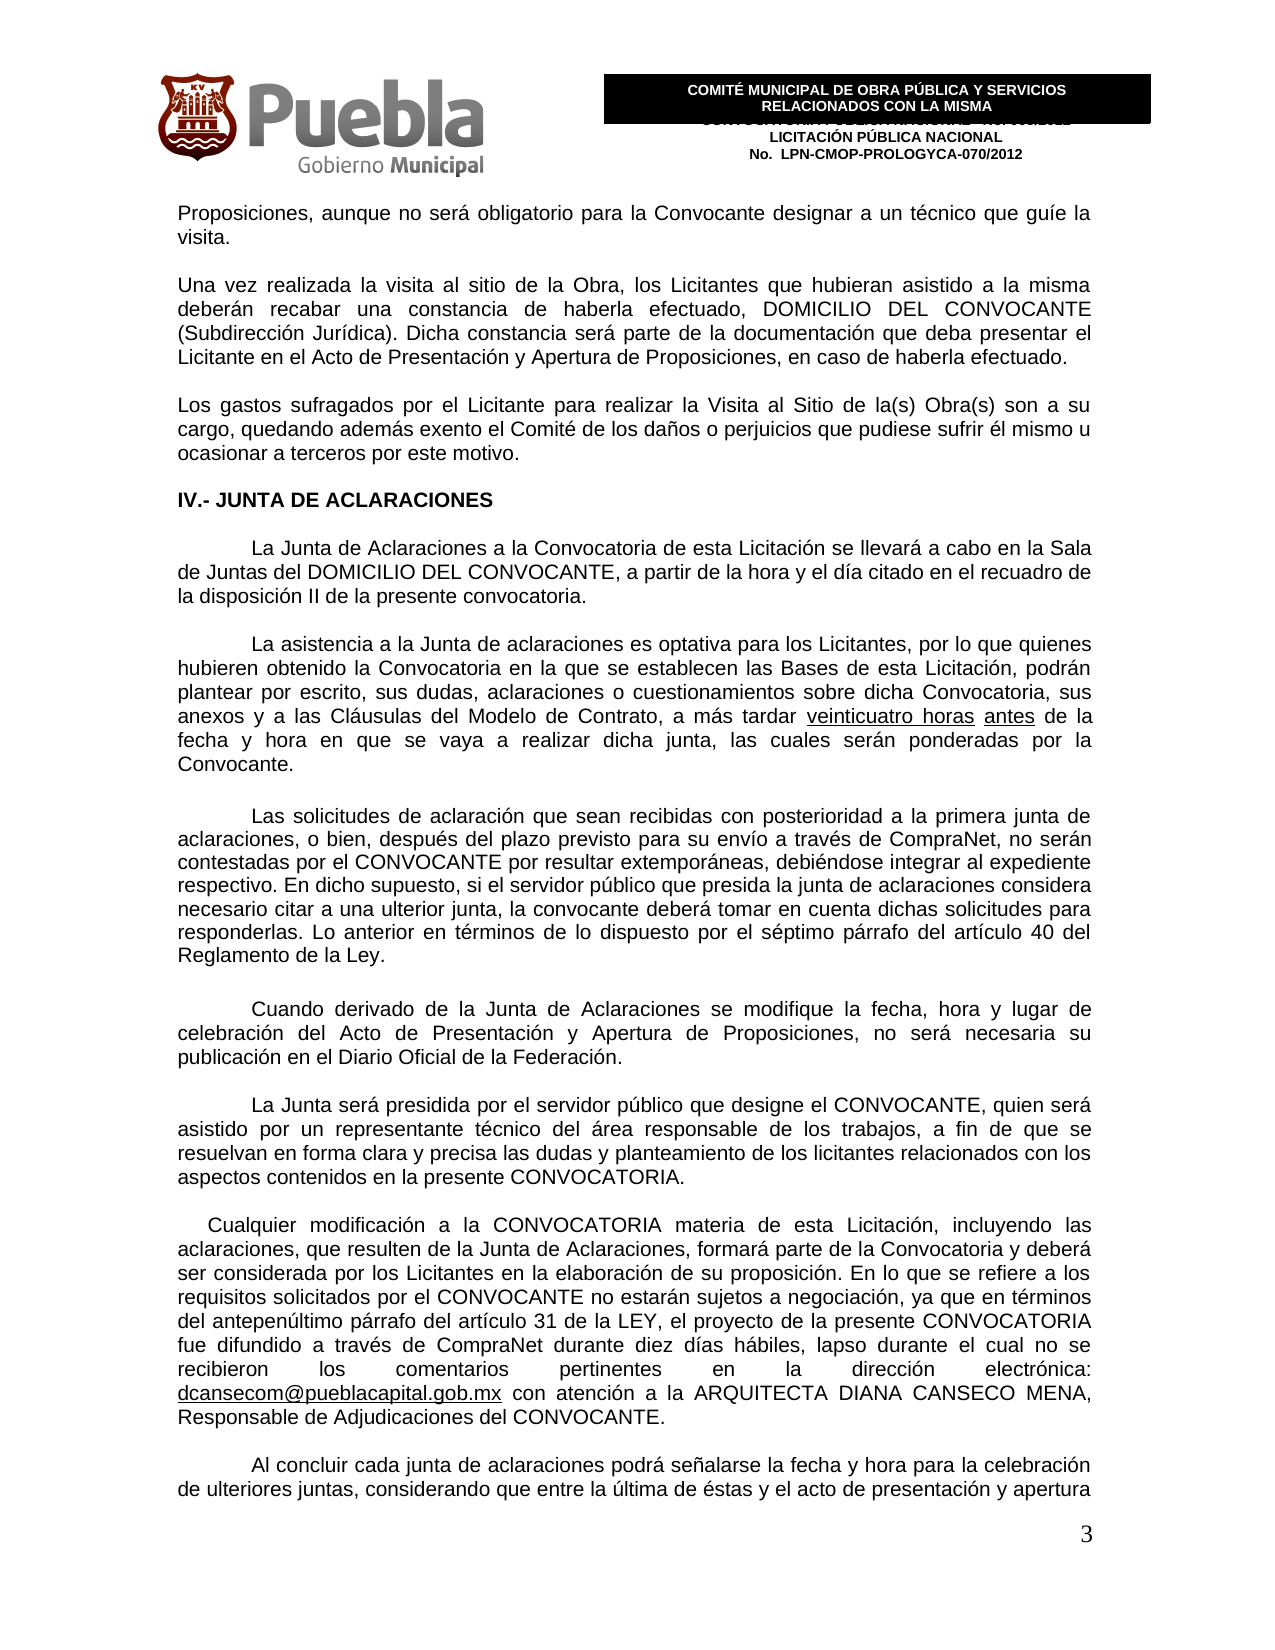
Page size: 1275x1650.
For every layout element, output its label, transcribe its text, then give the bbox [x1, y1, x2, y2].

subtitle IV.- JUNTA DE ACLARACIONES [177, 488, 1093, 512]
text Las solicitudes de aclaración que sean recibidas con posterioridad a la primera junta de aclaraciones, o bien, después del plazo previsto para su envío a través de CompraNet, no serán contestadas por el CONVOCANTE por resultar extemporáneas, debiéndose integrar al expediente respectivo. En dicho supuesto, si el servidor público que presida la junta de aclaraciones considera necesario citar a una ulterior junta, la convocante deberá tomar en cuenta dichas solicitudes para responderlas. Lo anterior en términos de lo dispuesto por el séptimo párrafo del artículo 40 del Reglamento de la Ley. [177, 805, 1093, 967]
text La Junta de Aclaraciones a la Convocatoria de esta Licitación se llevará a cabo en la Sala de Juntas del DOMICILIO DEL CONVOCANTE, a partir de la hora y el día citado en el recuadro de la disposición II de la presente convocatoria. [177, 536, 1093, 608]
text Los gastos sufragados por el Licitante para realizar la Visita al Sitio de la(s) Obra(s) son a su cargo, quedando además exento el Comité de los daños o perjuicios que pudiese sufrir él mismo u ocasionar a terceros por este motivo. [177, 392, 1093, 464]
text Una vez realizada la visita al sitio de la Obra, los Licitantes que hubieran asistido a la misma deberán recabar una constancia de haberla efectuado, DOMICILIO DEL CONVOCANTE (Subdirección Jurídica). Dicha constancia será parte de la documentación que deba presentar el Licitante en el Acto de Presentación y Apertura de Proposiciones, en caso de haberla efectuado. [177, 273, 1093, 368]
text La asistencia a la Junta de aclaraciones es optativa para los Licitantes, por lo que quienes hubieren obtenido la Convocatoria en la que se establecen las Bases de esta Licitación, podrán plantear por escrito, sus dudas, aclaraciones o cuestionamientos sobre dicha Convocatoria, sus anexos y a las Cláusulas del Modelo de Contrato, a más tardar veinticuatro horas antes de la fecha y hora en que se vaya a realizar dicha junta, las cuales serán ponderadas por la Convocante. [177, 632, 1093, 776]
text Cualquier modificación a la CONVOCATORIA materia de esta Licitación, incluyendo las aclaraciones, que resulten de la Junta de Aclaraciones, formará parte de la Convocatoria y deberá ser considerada por los Licitantes en la elaboración de su proposición. En lo que se refiere a los requisitos solicitados por el CONVOCANTE no estarán sujetos a negociación, ya que en términos del antepenúltimo párrafo del artículo 31 de la LEY, el proyecto de la presente CONVOCATORIA fue difundido a través de CompraNet durante diez días hábiles, lapso durante el cual no se recibieron los comentarios pertinentes en la dirección electrónica: dcansecom@pueblacapital.gob.mx con atención a la ARQUITECTA DIANA CANSECO MENA, Responsable de Adjudicaciones del CONVOCANTE. [177, 1213, 1093, 1428]
text La Junta será presidida por el servidor público que designe el CONVOCANTE, quien será asistido por un representante técnico del área responsable de los trabajos, a fin de que se resuelvan en forma clara y precisa las dudas y planteamiento de los licitantes relacionados con los aspectos contenidos en la presente CONVOCATORIA. [177, 1093, 1093, 1189]
text Cuando derivado de la Junta de Aclaraciones se modifique la fecha, hora y lugar de celebración del Acto de Presentación y Apertura de Proposiciones, no será necesaria su publicación en el Diario Oficial de la Federación. [177, 997, 1093, 1069]
picture [158, 73, 484, 177]
